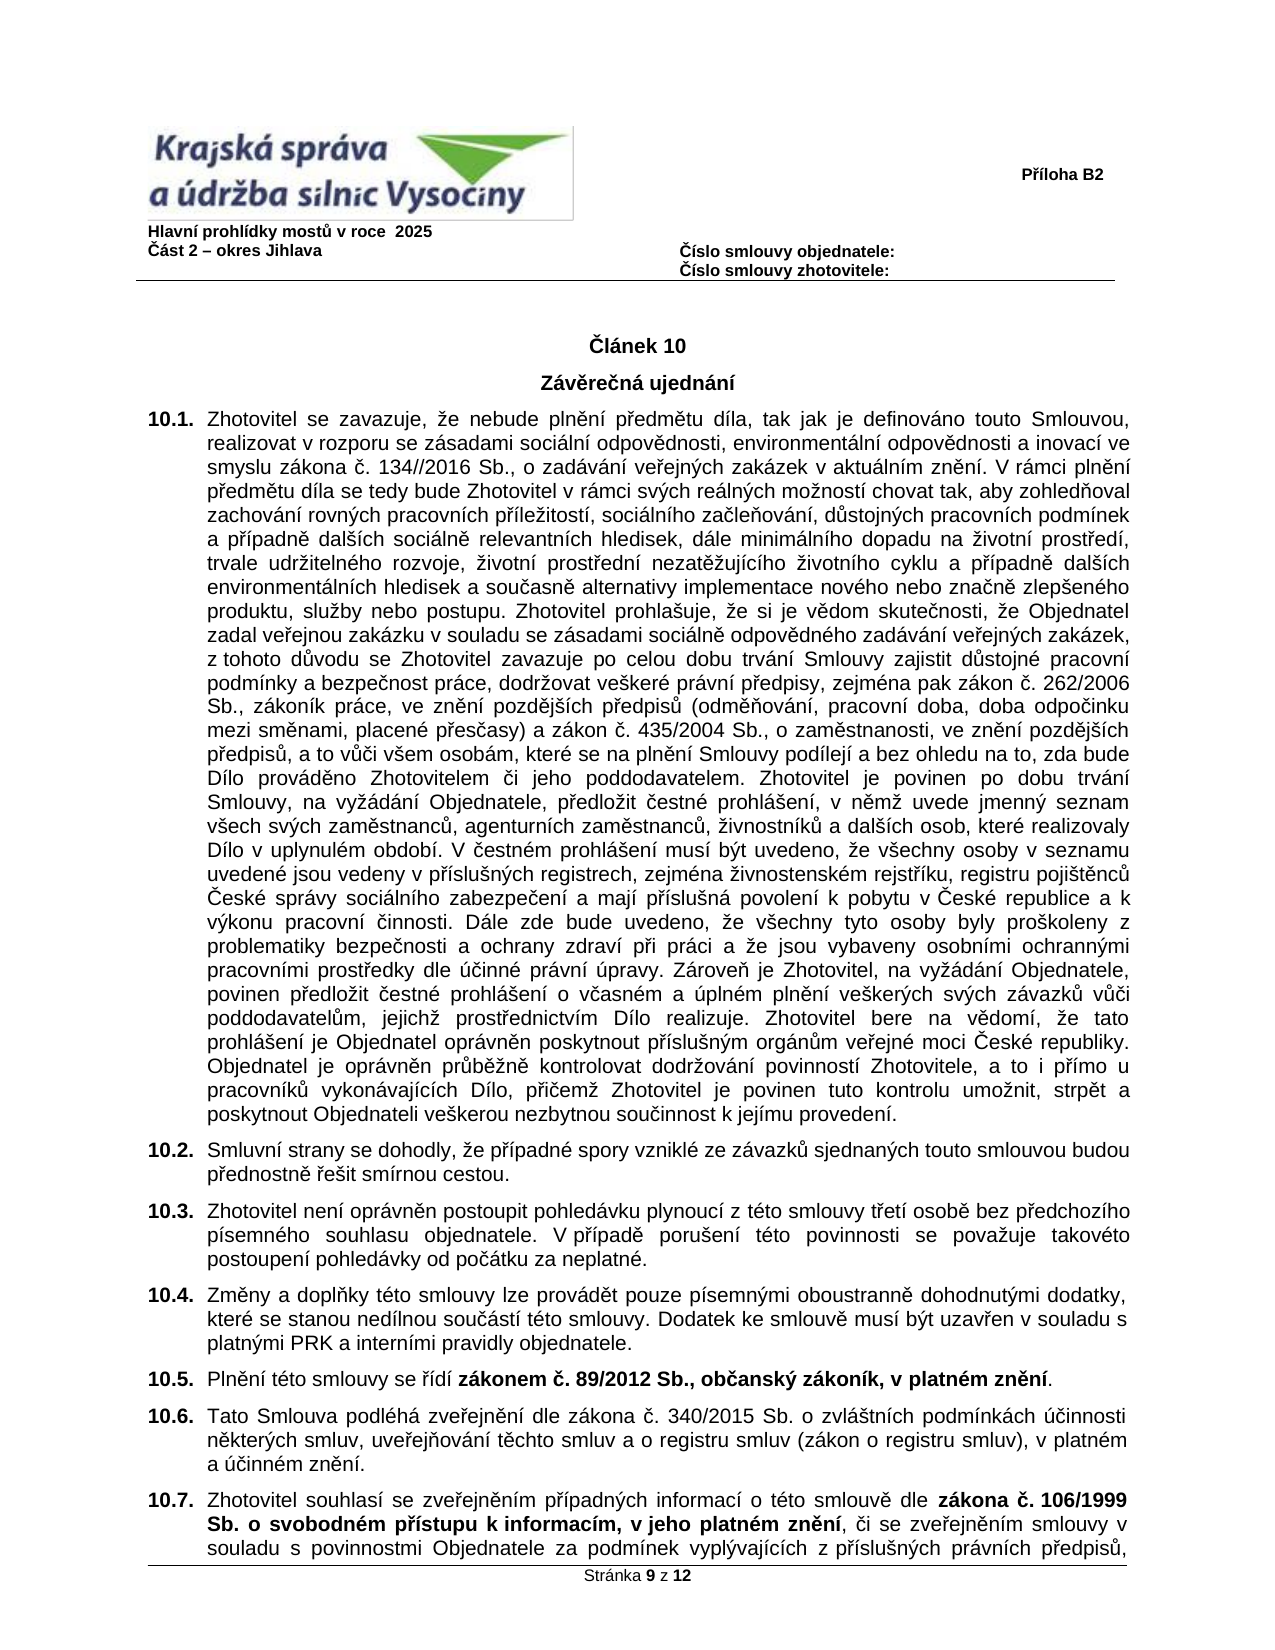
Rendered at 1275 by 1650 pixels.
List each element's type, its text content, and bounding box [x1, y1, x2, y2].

picture [147, 126, 575, 222]
list Zhotovitel se zavazuje, že nebude plnění předmětu díla, tak jak je definováno touto Smlouvou, realizovat v rozporu se zásadami sociální odpovědnosti, environmentální odpovědnosti a inovací ve smyslu zákona č. 134//2016 Sb., o zadávání veřejných zakázek v aktuálním znění. V rámci plnění předmětu díla se tedy bude Zhotovitel v rámci svých reálných možností chovat tak, aby zohledňoval zachování rovných pracovních příležitostí, sociálního začleňování, důstojných pracovních podmínek a případně dalších sociálně relevantních hledisek, dále minimálního dopadu na životní prostředí, trvale udržitelného rozvoje, životní prostřední nezatěžujícího životního cyklu a případně dalších environmentálních hledisek a současně alternativy implementace nového nebo značně zlepšeného produktu, služby nebo postupu. Zhotovitel prohlašuje, že si je vědom skutečnosti, že Objednatel zadal veřejnou zakázku v souladu se zásadami sociálně odpovědného zadávání veřejných zakázek, z tohoto důvodu se Zhotovitel zavazuje po celou dobu trvání Smlouvy zajistit důstojné pracovní podmínky a bezpečnost práce, dodržovat veškeré právní předpisy, zejména pak zákon č. 262/2006 Sb., zákoník práce, ve znění pozdějších předpisů (odměňování, pracovní doba, doba odpočinku mezi směnami, placené přesčasy) a zákon č. 435/2004 Sb., o zaměstnanosti, ve znění pozdějších předpisů, a to vůči všem osobám, které se na plnění Smlouvy podílejí a bez ohledu na to, zda bude Dílo prováděno Zhotovitelem či jeho poddodavatelem. Zhotovitel je povinen po dobu trvání Smlouvy, na vyžádání Objednatele, předložit čestné prohlášení, v němž uvede jmenný seznam všech svých zaměstnanců, agenturních zaměstnanců, živnostníků a dalších osob, které realizovaly Dílo v uplynulém období. V čestném prohlášení musí být uvedeno, že všechny osoby v seznamu uvedené jsou vedeny v příslušných registrech, zejména živnostenském rejstříku, registru pojištěnců České správy sociálního zabezpečení a mají příslušná povolení k pobytu v České republice a k výkonu pracovní činnosti. Dále zde bude uvedeno, že všechny tyto osoby byly proškoleny z problematiky bezpečnosti a ochrany zdraví při práci a že jsou vybaveny osobními ochrannými pracovními prostředky dle účinné právní úpravy. Zároveň je Zhotovitel, na vyžádání Objednatele, povinen předložit čestné prohlášení o včasném a úplném plnění veškerých svých závazků vůči poddodavatelům, jejichž prostřednictvím Dílo realizuje. Zhotovitel bere na vědomí, že tato prohlášení je Objednatel oprávněn poskytnout příslušným orgánům veřejné moci České republiky. Objednatel je oprávněn průběžně kontrolovat dodržování povinností Zhotovitele, a to i přímo u pracovníků vykonávajících Dílo, přičemž Zhotovitel je povinen tuto kontrolu umožnit, strpět a poskytnout Objednateli veškerou nezbytnou součinnost k jejímu provedení. [148, 407, 1131, 1126]
list Plnění této smlouvy se řídí zákonem č. 89/2012 Sb., občanský zákoník, v platném znění. [148, 1367, 1127, 1391]
text Závěrečná ujednání [148, 370, 1127, 394]
list Tato Smlouva podléhá zveřejnění dle zákona č. 340/2015 Sb. o zvláštních podmínkách účinnosti některých smluv, uveřejňování těchto smluv a o registru smluv (zákon o registru smluv), v platném a účinném znění. [148, 1404, 1127, 1476]
list Zhotovitel není oprávněn postoupit pohledávku plynoucí z této smlouvy třetí osobě bez předchozího písemného souhlasu objednatele. V případě porušení této povinnosti se považuje takovéto postoupení pohledávky od počátku za neplatné. [148, 1198, 1131, 1270]
text Článek 10 [148, 334, 1127, 358]
list Změny a doplňky této smlouvy lze provádět pouze písemnými oboustranně dohodnutými dodatky, které se stanou nedílnou součástí této smlouvy. Dodatek ke smlouvě musí být uzavřen v souladu s platnými PRK a interními pravidly objednatele. [148, 1283, 1127, 1355]
list Smluvní strany se dohodly, že případné spory vzniklé ze závazků sjednaných touto smlouvou budou přednostně řešit smírnou cestou. [148, 1138, 1131, 1186]
